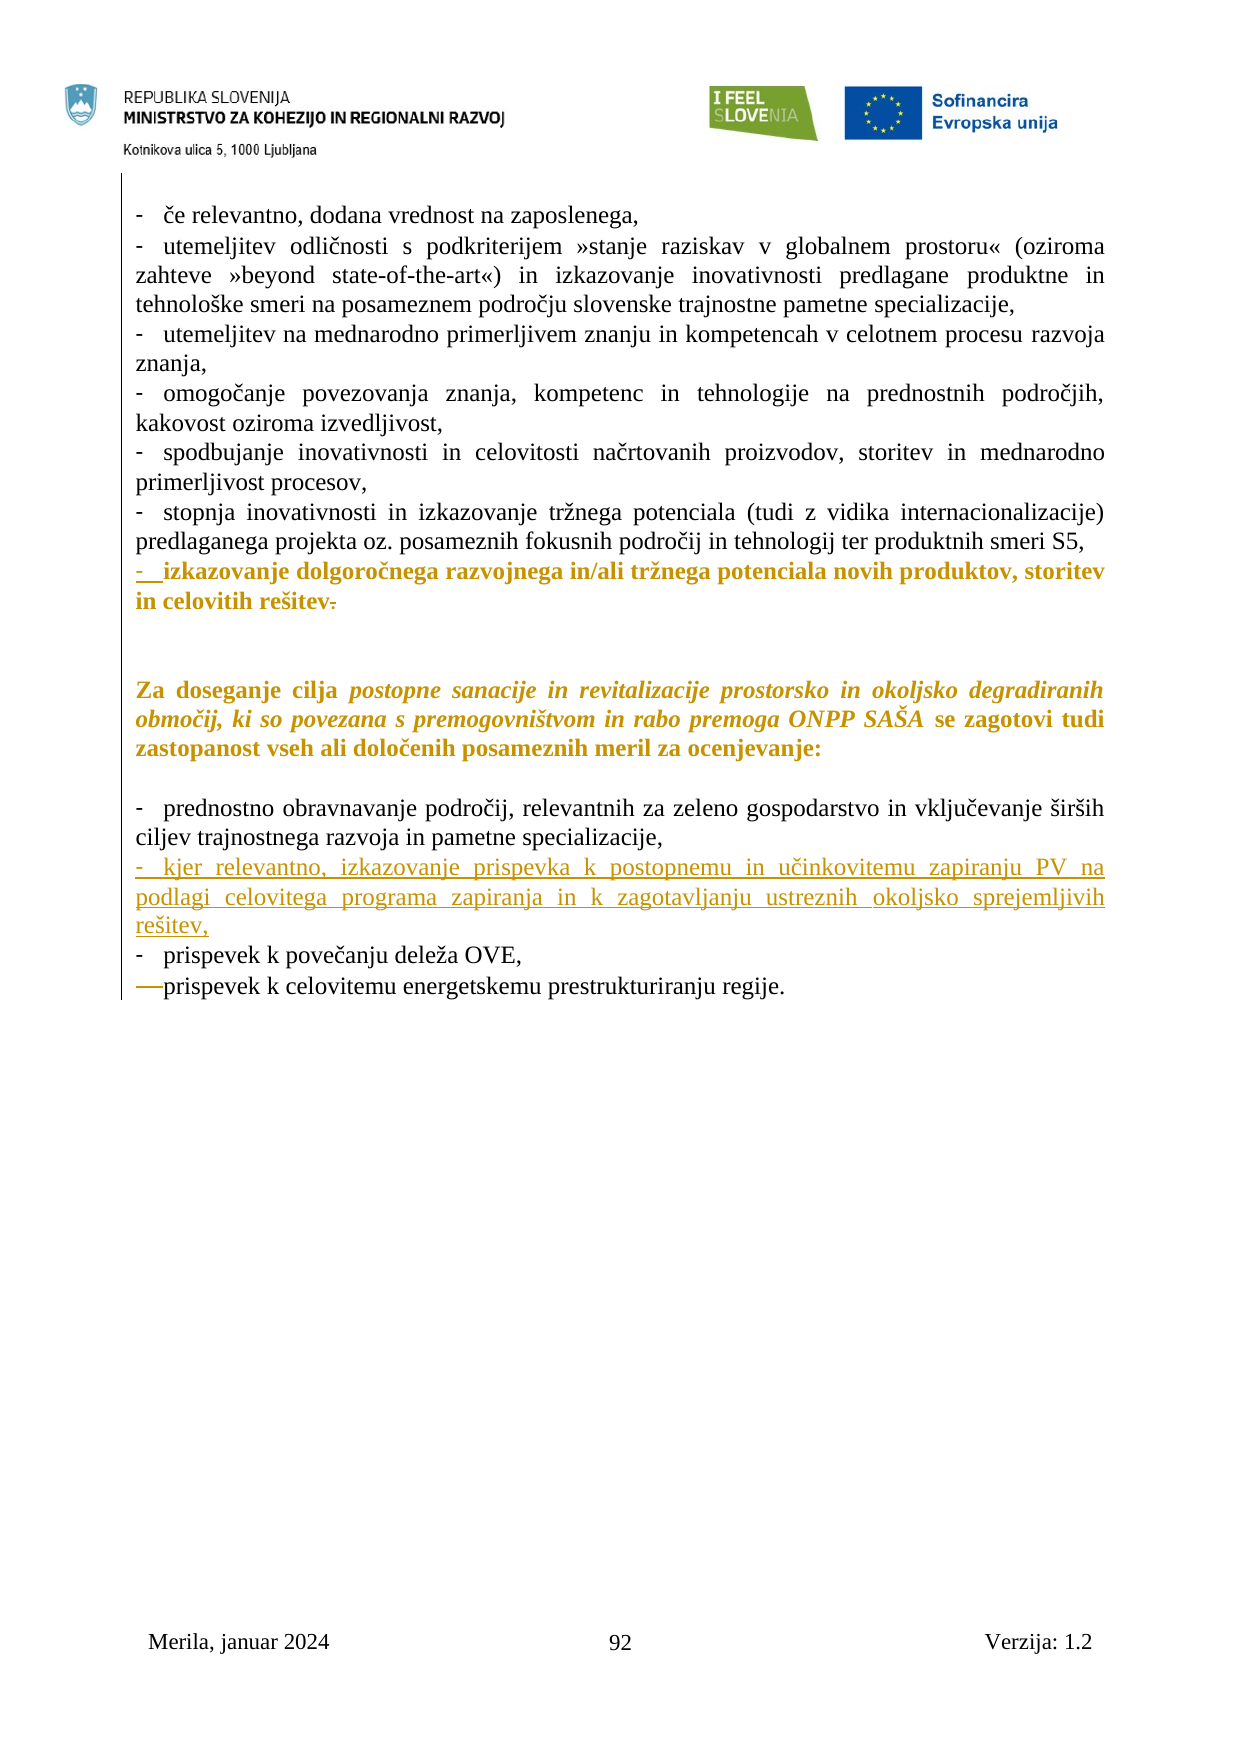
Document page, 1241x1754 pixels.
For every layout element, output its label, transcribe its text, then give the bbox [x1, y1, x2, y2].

list utemeljitev odličnosti s podkriterijem »stanje raziskav v globalnem prostoru« (oziroma zahteve »beyond state-of-the-art«) in izkazovanje inovativnosti predlagane produktne in tehnološke smeri na posameznem področju slovenske trajnostne pametne specializacije, [135, 230, 1105, 318]
list prispevek k povečanju deleža OVE, [135, 939, 1105, 970]
list spodbujanje inovativnosti in celovitosti načrtovanih proizvodov, storitev in mednarodno primerljivost procesov, [135, 436, 1105, 496]
picture [64, 84, 1058, 158]
text Za doseganje cilja postopne sanacije in revitalizacije prostorsko in okoljsko degradiranih območij, ki so povezana s premogovništvom in rabo premoga ONPP SAŠA se zagotovi tudi zastopanost vseh ali določenih posameznih meril za ocenjevanje: [135, 675, 1105, 761]
list prednostno obravnavanje področij, relevantnih za zeleno gospodarstvo in vključevanje širših ciljev trajnostnega razvoja in pametne specializacije, [135, 792, 1105, 851]
list če relevantno, dodana vrednost na zaposlenega, [135, 199, 1105, 230]
list izkazovanje dolgoročnega razvojnega in/ali tržnega potenciala novih produktov, storitev in celovitih rešitev [135, 555, 1105, 616]
list stopnja inovativnosti in izkazovanje tržnega potenciala (tudi z vidika internacionalizacije) predlaganega projekta oz. posameznih fokusnih področij in tehnologij ter produktnih smeri S5, [135, 496, 1105, 555]
list prispevek k celovitemu energetskemu prestrukturiranju regije. [135, 970, 1105, 1000]
list utemeljitev na mednarodno primerljivem znanju in kompetencah v celotnem procesu razvoja znanja, [135, 318, 1105, 377]
list omogočanje povezovanja znanja, kompetenc in tehnologije na prednostnih področjih, kakovost oziroma izvedljivost, [135, 377, 1105, 436]
